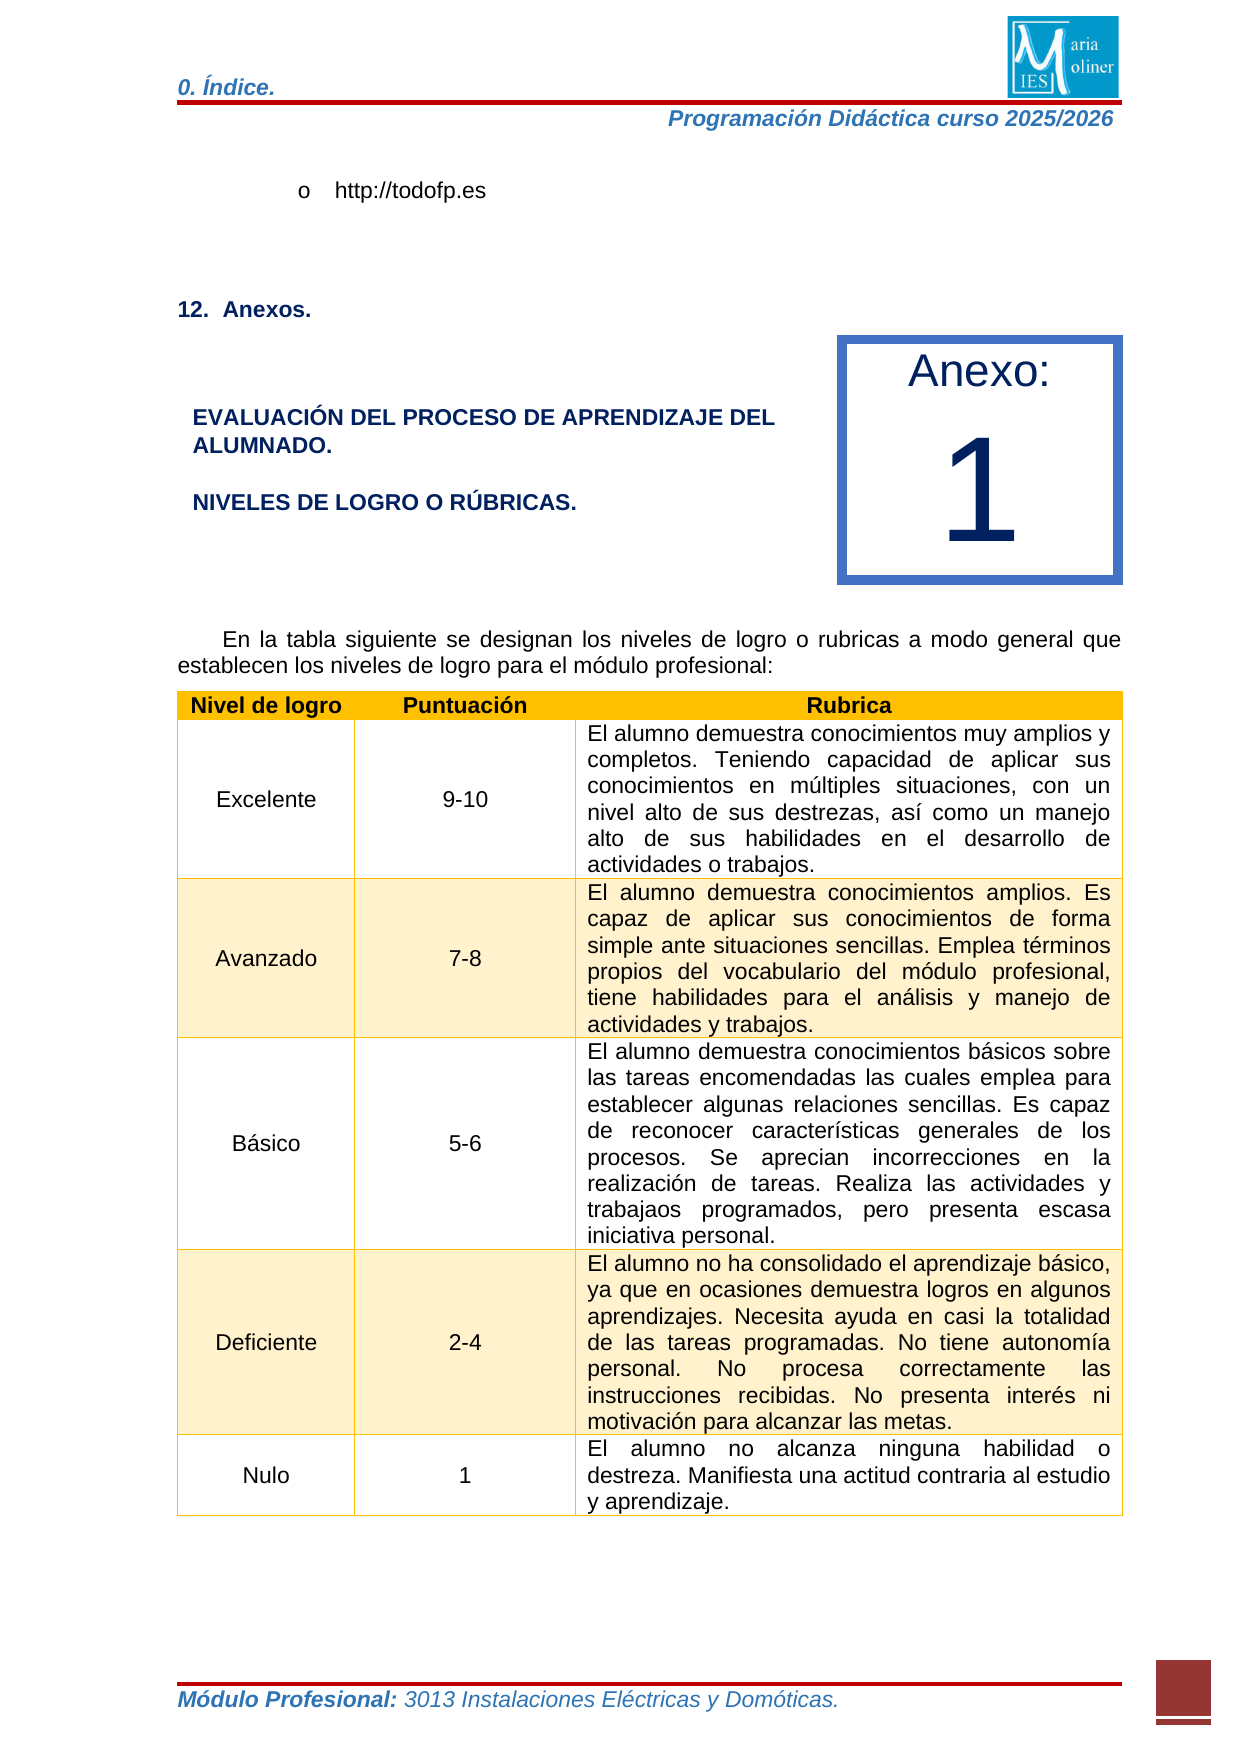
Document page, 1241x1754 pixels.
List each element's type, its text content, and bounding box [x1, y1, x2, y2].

text En la tabla siguiente se designan los niveles de logro o rubricas a modo general que establecen los niveles de logro para el módulo profesional: [177, 626, 1122, 679]
table_header Rubrica [576, 692, 1122, 719]
table_header Nivel de logro [178, 692, 354, 719]
table_cell Deficiente [178, 1250, 354, 1434]
table_header Anexo: 1 [847, 344, 1113, 575]
table_cell 2-4 [355, 1250, 575, 1434]
list http://todofp.es [297, 177, 1122, 206]
picture [1092, 65, 1098, 72]
table_header Puntuación [355, 692, 575, 719]
table_cell 9-10 [355, 720, 575, 878]
picture [1072, 42, 1078, 49]
table_cell Nulo [178, 1435, 354, 1514]
table_cell El alumno no ha consolidado el aprendizaje básico, ya que en ocasiones demuestra logros en algunos aprendizajes. Necesita ayuda en casi la totalidad de las tareas programadas. No tiene autonomía personal. No procesa correctamente las instrucciones recibidas. No presenta interés ni motivación para alcanzar las metas. [576, 1250, 1122, 1434]
table_cell 5-6 [355, 1038, 575, 1249]
table_cell 7-8 [355, 879, 575, 1037]
table_cell Excelente [178, 720, 354, 878]
table_cell El alumno demuestra conocimientos muy amplios y completos. Teniendo capacidad de aplicar sus conocimientos en múltiples situaciones, con un nivel alto de sus destrezas, así como un manejo alto de sus habilidades en el desarrollo de actividades o trabajos. [576, 720, 1122, 878]
table_cell El alumno demuestra conocimientos básicos sobre las tareas encomendadas las cuales emplea para establecer algunas relaciones sencillas. Es capaz de reconocer características generales de los procesos. Se aprecian incorrecciones en la realización de tareas. Realiza las actividades y trabajaos programados, pero presenta escasa iniciativa personal. [576, 1038, 1122, 1249]
table_cell 1 [355, 1435, 575, 1514]
picture [1013, 22, 1070, 95]
picture [1087, 43, 1097, 50]
table_cell Avanzado [178, 879, 354, 1037]
table_header EVALUACIÓN DEL PROCESO DE APRENDIZAJE DEL ALUMNADO. NIVELES DE LOGRO O RÚBRICAS. [181, 335, 837, 575]
table_cell Básico [178, 1038, 354, 1249]
subtitle Anexos. [177, 296, 1122, 322]
table_cell El alumno no alcanza ninguna habilidad o destreza. Manifiesta una actitud contraria al estudio y aprendizaje. [576, 1435, 1122, 1514]
table_cell El alumno demuestra conocimientos amplios. Es capaz de aplicar sus conocimientos de forma simple ante situaciones sencillas. Emplea términos propios del vocabulario del módulo profesional, tiene habilidades para el análisis y manejo de actividades y trabajos. [576, 879, 1122, 1037]
